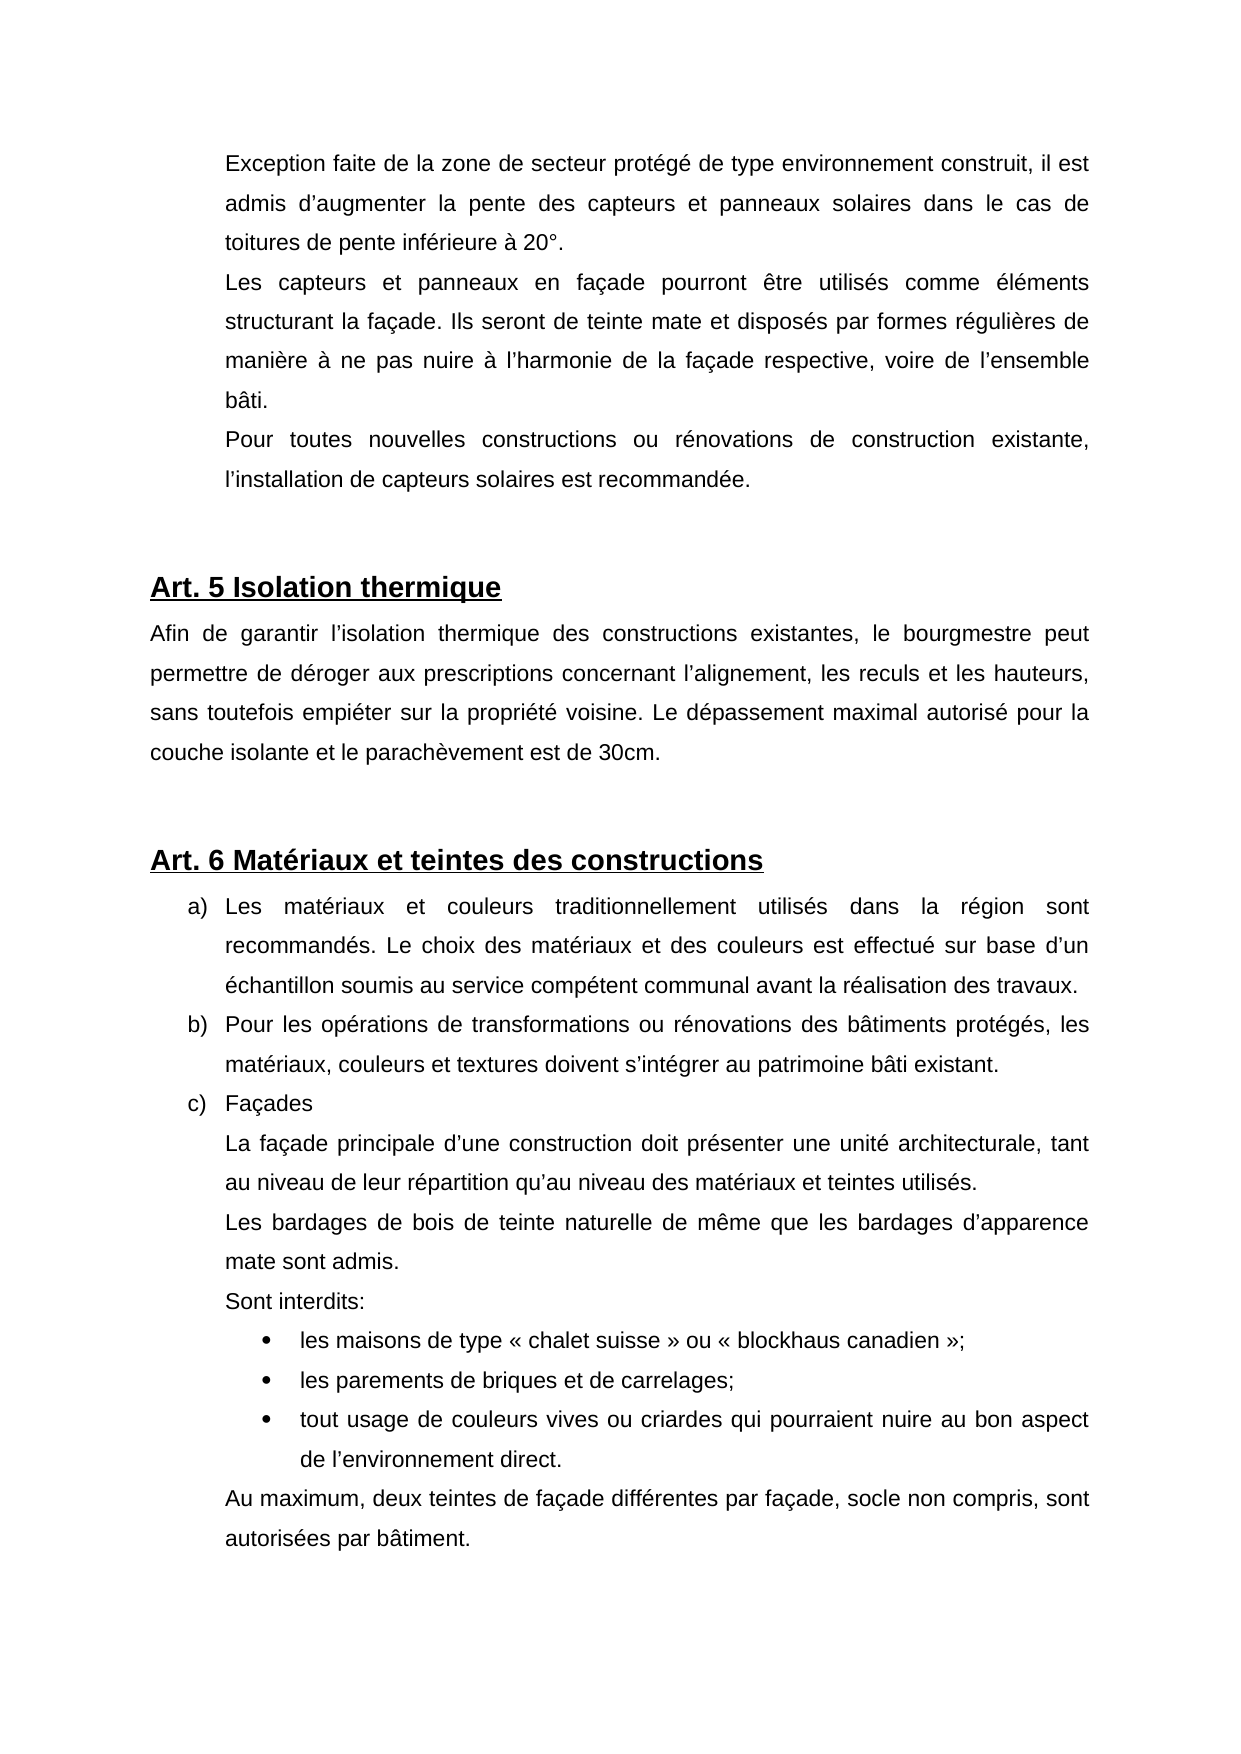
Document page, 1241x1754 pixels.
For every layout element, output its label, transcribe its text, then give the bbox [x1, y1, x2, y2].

text Pour toutes nouvelles constructions ou rénovations de construction existante, l’installation de capteurs solaires est recommandée. [225, 426, 1090, 492]
list les maisons de type « chalet suisse » ou « blockhaus canadien »; [262, 1327, 1090, 1353]
text Exception faite de la zone de secteur protégé de type environnement construit, il est admis d’augmenter la pente des capteurs et panneaux solaires dans le cas de toitures de pente inférieure à 20°. [225, 150, 1090, 255]
list Pour les opérations de transformations ou rénovations des bâtiments protégés, les matériaux, couleurs et textures doivent s’intégrer au patrimoine bâti existant. [187, 1011, 1090, 1077]
text Les bardages de bois de teinte naturelle de même que les bardages d’apparence mate sont admis. [225, 1209, 1090, 1274]
text Afin de garantir l’isolation thermique des constructions existantes, le bourgmestre peut permettre de déroger aux prescriptions concernant l’alignement, les reculs et les hauteurs, sans toutefois empiéter sur la propriété voisine. Le dépassement maximal autorisé pour la couche isolante et le parachèvement est de 30cm. [150, 620, 1090, 765]
text Les capteurs et panneaux en façade pourront être utilisés comme éléments structurant la façade. Ils seront de teinte mate et disposés par formes régulières de manière à ne pas nuire à l’harmonie de la façade respective, voire de l’ensemble bâti. [225, 268, 1090, 413]
subtitle Art. 5 Isolation thermique [150, 570, 1090, 603]
list Les matériaux et couleurs traditionnellement utilisés dans la région sont recommandés. Le choix des matériaux et des couleurs est effectué sur base d’un échantillon soumis au service compétent communal avant la réalisation des travaux. [187, 893, 1090, 998]
text Au maximum, deux teintes de façade différentes par façade, socle non compris, sont autorisées par bâtiment. [225, 1485, 1090, 1551]
text La façade principale d’une construction doit présenter une unité architecturale, tant au niveau de leur répartition qu’au niveau des matériaux et teintes utilisés. [225, 1130, 1090, 1196]
list Façades [187, 1090, 1090, 1117]
subtitle Art. 6 Matériaux et teintes des constructions [150, 842, 1090, 876]
list tout usage de couleurs vives ou criardes qui pourraient nuire au bon aspect de l’environnement direct. [262, 1406, 1090, 1472]
text Sont interdits: [225, 1288, 1090, 1314]
list les parements de briques et de carrelages; [262, 1367, 1090, 1393]
